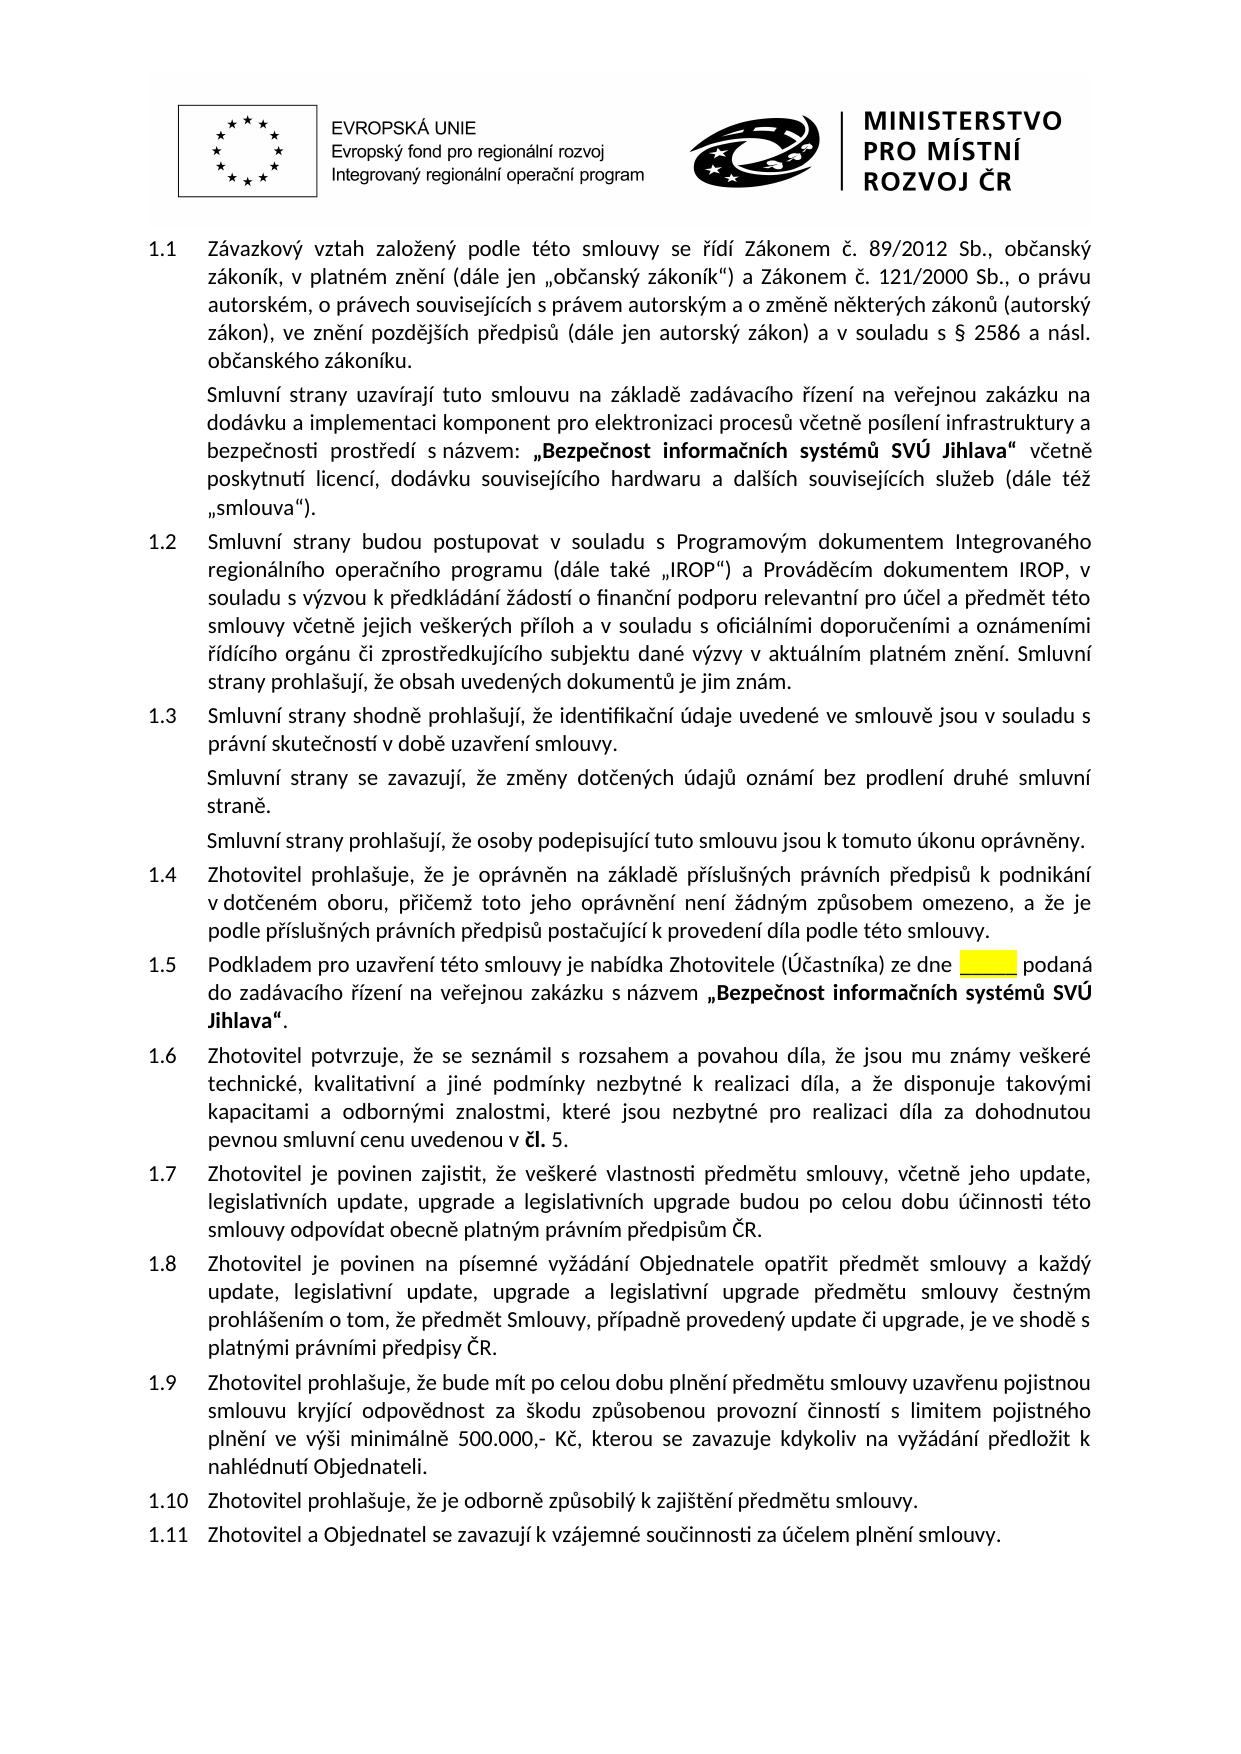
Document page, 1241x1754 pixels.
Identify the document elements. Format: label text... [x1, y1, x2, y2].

subtitle Zhotovitel prohlašuje, že bude mít po celou dobu plnění předmětu smlouvy uzavřenu pojistnou smlouvu kryjící odpovědnost za škodu způsobenou provozní činností s limitem pojistného plnění ve výši minimálně 500.000,- Kč, kterou se zavazuje kdykoliv na vyžádání předložit k nahlédnutí Objednateli. [148, 1368, 1093, 1480]
subtitle Smluvní strany prohlašují, že osoby podepisující tuto smlouvu jsou k tomuto úkonu oprávněny. [207, 826, 1093, 854]
subtitle Zhotovitel prohlašuje, že je oprávněn na základě příslušných právních předpisů k podnikání v dotčeném oboru, přičemž toto jeho oprávnění není žádným způsobem omezeno, a že je podle příslušných právních předpisů postačující k provedení díla podle této smlouvy. [148, 860, 1093, 944]
picture [147, 73, 1092, 228]
subtitle Závazkový vztah založený podle této smlouvy se řídí Zákonem č. 89/2012 Sb., občanský zákoník, v platném znění (dále jen „občanský zákoník“) a Zákonem č. 121/2000 Sb., o právu autorském, o právech souvisejících s právem autorským a o změně některých zákonů (autorský zákon), ve znění pozdějších předpisů (dále jen autorský zákon) a v souladu s § 2586 a násl. občanského zákoníku. [148, 234, 1093, 374]
subtitle Smluvní strany se zavazují, že změny dotčených údajů oznámí bez prodlení druhé smluvní straně. [207, 763, 1093, 819]
subtitle Zhotovitel prohlašuje, že je odborně způsobilý k zajištění předmětu smlouvy. [148, 1486, 1093, 1514]
subtitle Smluvní strany budou postupovat v souladu s Programovým dokumentem Integrovaného regionálního operačního programu (dále také „IROP“) a Prováděcím dokumentem IROP, v souladu s výzvou k předkládání žádostí o finanční podporu relevantní pro účel a předmět této smlouvy včetně jejich veškerých příloh a v souladu s oficiálními doporučeními a oznámeními řídícího orgánu či zprostředkujícího subjektu dané výzvy v aktuálním platném znění. Smluvní strany prohlašují, že obsah uvedených dokumentů je jim znám. [148, 527, 1093, 695]
subtitle Zhotovitel je povinen zajistit, že veškeré vlastnosti předmětu smlouvy, včetně jeho update, legislativních update, upgrade a legislativních upgrade budou po celou dobu účinnosti této smlouvy odpovídat obecně platným právním předpisům ČR. [148, 1159, 1093, 1243]
subtitle Zhotovitel je povinen na písemné vyžádání Objednatele opatřit předmět smlouvy a každý update, legislativní update, upgrade a legislativní upgrade předmětu smlouvy čestným prohlášením o tom, že předmět Smlouvy, případně provedený update či upgrade, je ve shodě s platnými právními předpisy ČR. [148, 1249, 1093, 1361]
subtitle Smluvní strany shodně prohlašují, že identifikační údaje uvedené ve smlouvě jsou v souladu s právní skutečností v době uzavření smlouvy. [148, 701, 1093, 757]
subtitle Zhotovitel potvrzuje, že se seznámil s rozsahem a povahou díla, že jsou mu známy veškeré technické, kvalitativní a jiné podmínky nezbytné k realizaci díla, a že disponuje takovými kapacitami a odbornými znalostmi, které jsou nezbytné pro realizaci díla za dohodnutou pevnou smluvní cenu uvedenou v čl. 5. [148, 1041, 1093, 1153]
subtitle Zhotovitel a Objednatel se zavazují k vzájemné součinnosti za účelem plnění smlouvy. [148, 1520, 1093, 1548]
subtitle Smluvní strany uzavírají tuto smlouvu na základě zadávacího řízení na veřejnou zakázku na dodávku a implementaci komponent pro elektronizaci procesů včetně posílení infrastruktury a bezpečnosti prostředí s názvem: „Bezpečnost informačních systémů SVÚ Jihlava“ včetně poskytnutí licencí, dodávku souvisejícího hardwaru a dalších souvisejících služeb (dále též „smlouva“). [207, 381, 1093, 521]
subtitle Podkladem pro uzavření této smlouvy je nabídka Zhotovitele (Účastníka) ze dne _____ podaná do zadávacího řízení na veřejnou zakázku s názvem „Bezpečnost informačních systémů SVÚ Jihlava“. [148, 950, 1093, 1034]
